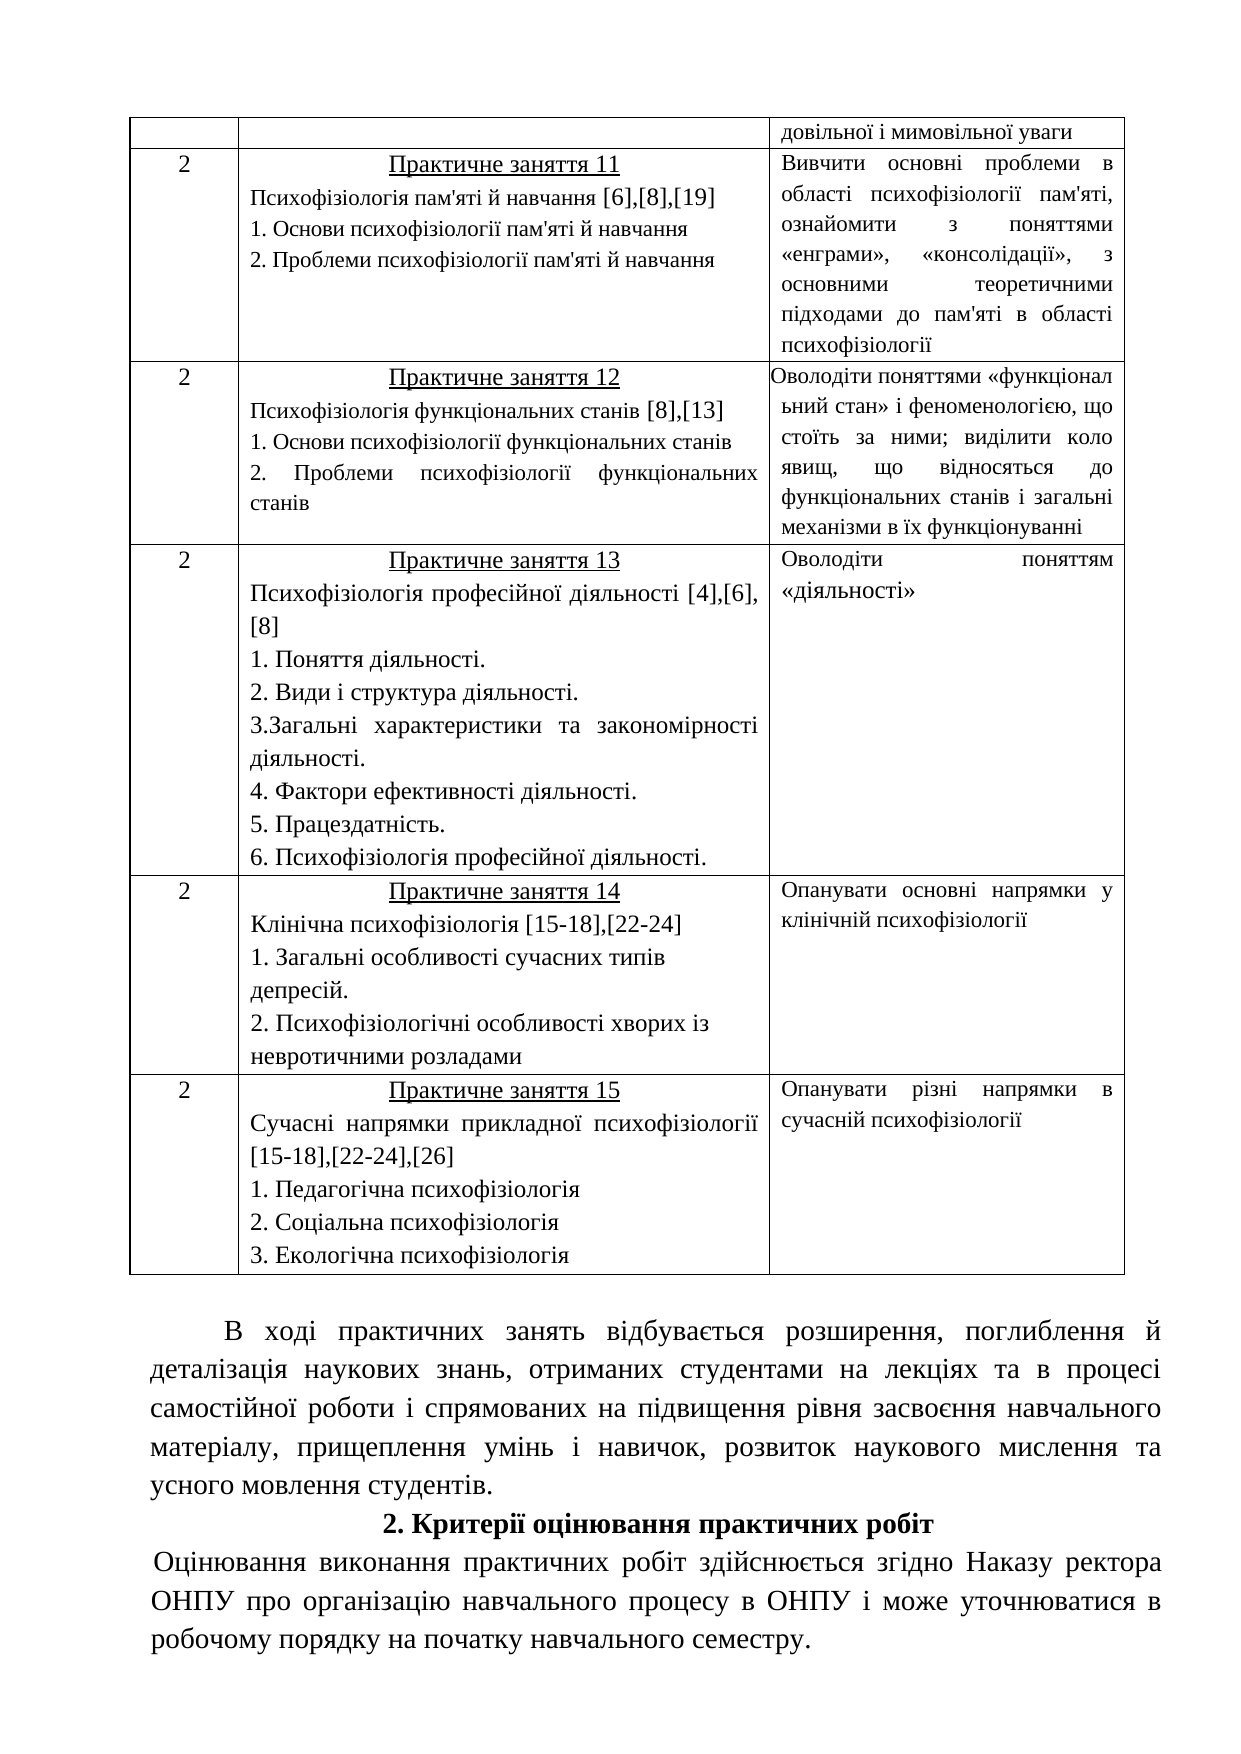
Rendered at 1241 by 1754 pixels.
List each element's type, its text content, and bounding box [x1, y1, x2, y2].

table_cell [239, 118, 769, 148]
text 2. Критерії оцінювання практичних робіт [151, 1506, 1163, 1539]
table_cell Опанувати різні напрямки в сучасній психофізіології [770, 1075, 1124, 1273]
table_cell 2 [131, 545, 238, 875]
table_cell Практичне заняття 15 Сучасні напрямки прикладної психофізіології [15-18],[22-24],[26] 1. Педагогічна психофізіологія 2. Соціальна психофізіологія 3. Екологічна психофізіологія [239, 1075, 769, 1273]
table_cell 2 [131, 118, 238, 148]
table_cell Вивчити основні проблеми в області психофізіології пам'яті, ознайомити з поняттями «енграми», «консолідації», з основними теоретичними підходами до пам'яті в області психофізіології [770, 149, 1124, 361]
table_cell Практичне заняття 11 Психофізіологія пам'яті й навчання [6],[8],[19] 1. Основи психофізіології пам'яті й навчання 2. Проблеми психофізіології пам'яті й навчання [239, 149, 769, 361]
text В ході практичних занять відбувається розширення, поглиблення й деталізація наукових знань, отриманих студентами на лекціях та в процесі самостійної роботи і спрямованих на підвищення рівня засвоєння навчального матеріалу, прищеплення умінь і навичок, розвиток наукового мислення та усного мовлення студентів. [150, 1313, 1163, 1501]
table_cell 2 [131, 876, 238, 1074]
table_cell 2 [131, 1075, 238, 1273]
table_cell 2 [131, 149, 238, 361]
table_cell Оволодіти поняттями «функціональний стан» і феноменологією, що стоїть за ними; виділити коло явищ, що відносяться до функціональних станів і загальні механізми в їх функціонуванні [770, 362, 1124, 544]
table_cell Практичне заняття 14 Клінічна психофізіологія [15-18],[22-24] 1. Загальні особливості сучасних типів депресій. 2. Психофізіологічні особливості хворих із невротичними розладами [239, 876, 769, 1074]
table_cell Практичне заняття 12 Психофізіологія функціональних станів [8],[13] 1. Основи психофізіології функціональних станів 2. Проблеми психофізіології функціональних станів [239, 362, 769, 544]
table_cell Оволодіти поняттям «діяльності» [770, 545, 1124, 875]
text Оцінювання виконання практичних робіт здійснюється згідно Наказу ректора ОНПУ про організацію навчального процесу в ОНПУ і може уточнюватися в робочому порядку на початку навчального семестру. [151, 1544, 1163, 1655]
table_cell Практичне заняття 13 Психофізіологія професійної діяльності [4],[6],[8] 1. Поняття діяльності. 2. Види і структура діяльності. 3.Загальні характеристики та закономірності діяльності. 4. Фактори ефективності діяльності. 5. Працездатність. 6. Психофізіологія професійної діяльності. [239, 545, 769, 875]
table_cell 2 [131, 362, 238, 544]
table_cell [770, 118, 1124, 148]
table_cell Опанувати основні напрямки у клінічній психофізіології [770, 876, 1124, 1074]
